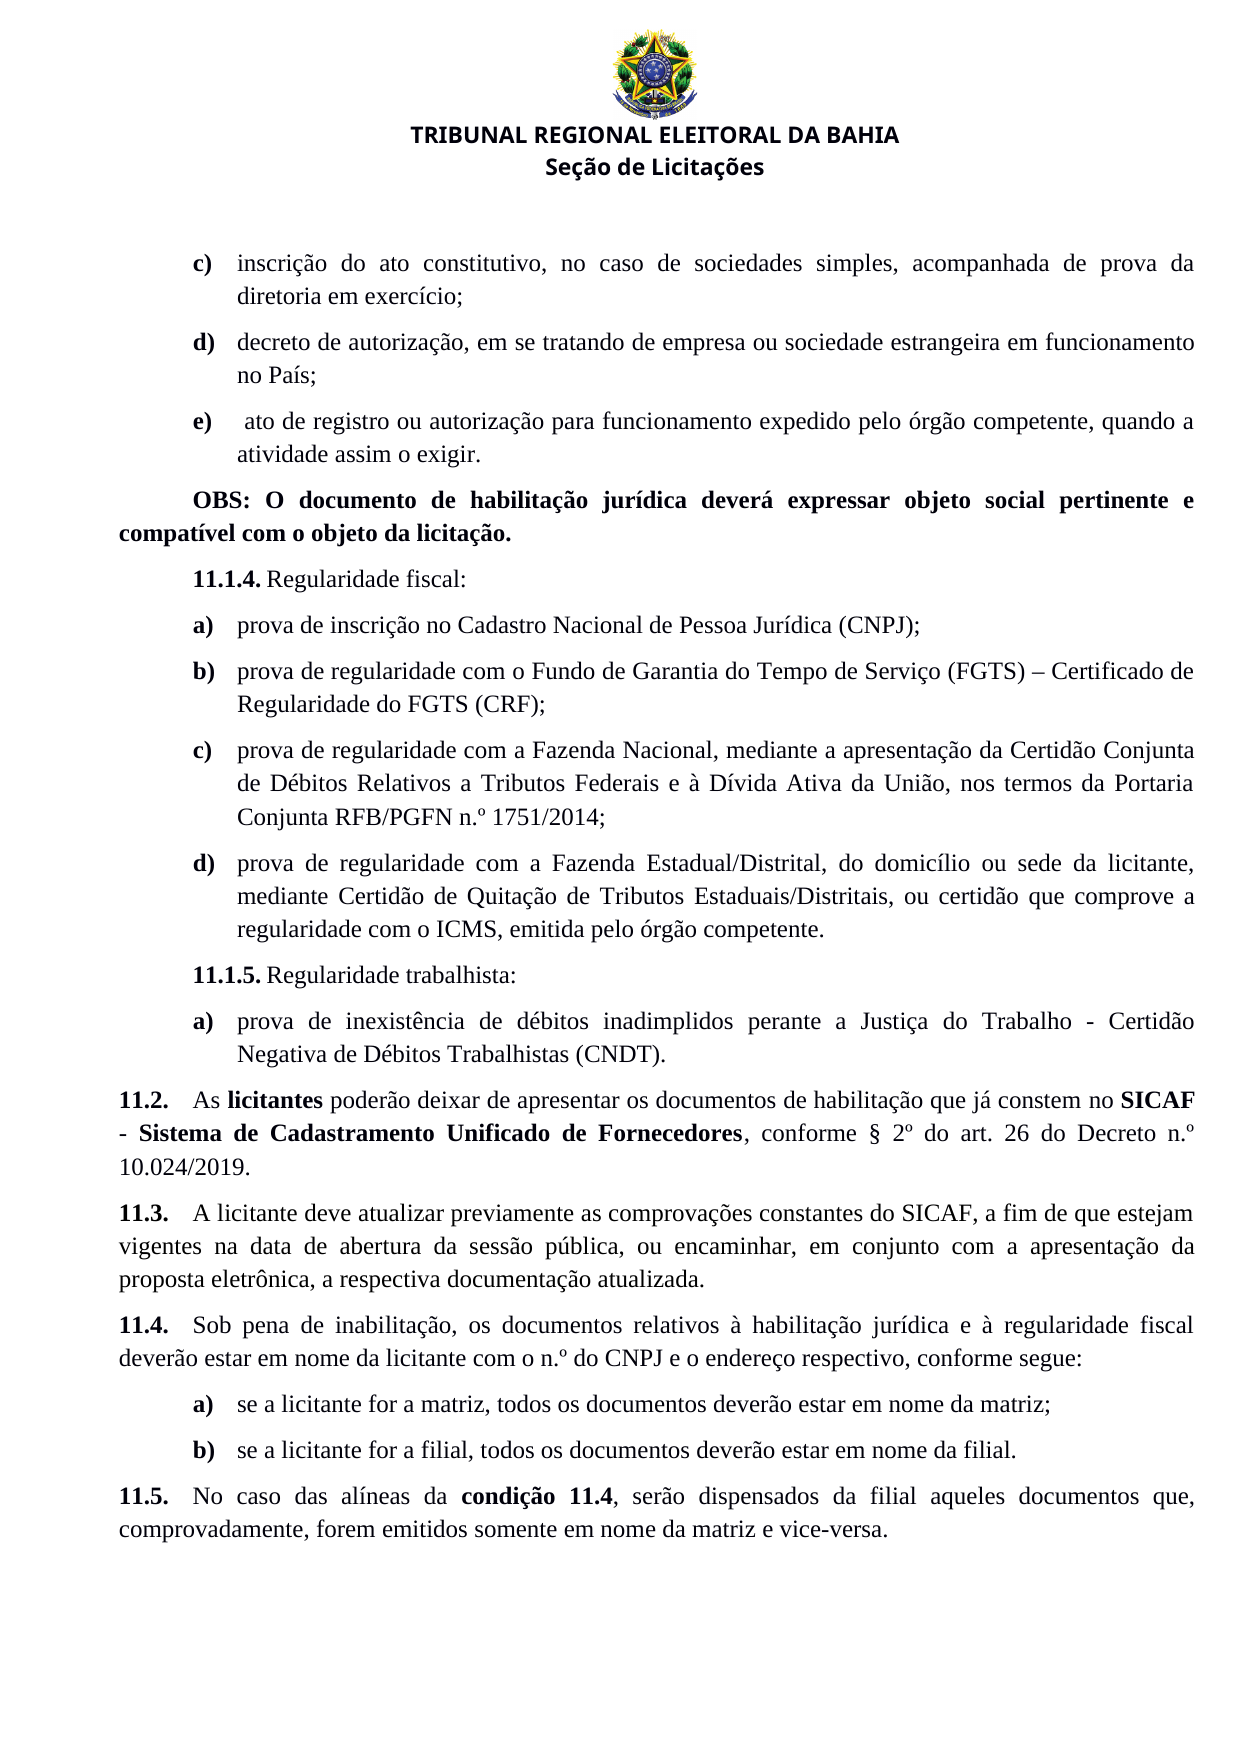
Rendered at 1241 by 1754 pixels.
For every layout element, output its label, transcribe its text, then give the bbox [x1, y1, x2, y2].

text 11.1.4. Regularidade fiscal: [119, 561, 1195, 594]
text 11.4. Sob pena de inabilitação, os documentos relativos à habilitação jurídica e à regularidade fiscal deverão estar em nome da licitante com o n.º do CNPJ e o endereço respectivo, conforme segue: [119, 1307, 1195, 1373]
list decreto de autorização, em se tratando de empresa ou sociedade estrangeira em funcionamento no País; [193, 323, 1195, 390]
list prova de regularidade com o Fundo de Garantia do Tempo de Serviço (FGTS) – Certificado de Regularidade do FGTS (CRF); [193, 653, 1195, 719]
text 11.3. A licitante deve atualizar previamente as comprovações constantes do SICAF, a fim de que estejam vigentes na data de abertura da sessão pública, ou encaminhar, em conjunto com a apresentação da proposta eletrônica, a respectiva documentação atualizada. [119, 1194, 1195, 1294]
text 11.2. As licitantes poderão deixar de apresentar os documentos de habilitação que já constem no SICAF - Sistema de Cadastramento Unificado de Fornecedores, conforme § 2º do art. 26 do Decreto n.º 10.024/2019. [119, 1082, 1195, 1182]
list prova de regularidade com a Fazenda Estadual/Distrital, do domicílio ou sede da licitante, mediante Certidão de Quitação de Tributos Estaduais/Distritais, ou certidão que comprove a regularidade com o ICMS, emitida pelo órgão competente. [193, 844, 1195, 944]
list ato de registro ou autorização para funcionamento expedido pelo órgão competente, quando a atividade assim o exigir. [193, 403, 1195, 469]
list prova de regularidade com a Fazenda Nacional, mediante a apresentação da Certidão Conjunta de Débitos Relativos a Tributos Federais e à Dívida Ativa da União, nos termos da Portaria Conjunta RFB/PGFN n.º 1751/2014; [193, 732, 1195, 832]
text OBS: O documento de habilitação jurídica deverá expressar objeto social pertinente e compatível com o objeto da licitação. [119, 482, 1195, 548]
text 11.1.5. Regularidade trabalhista: [119, 957, 1195, 990]
list se a licitante for a matriz, todos os documentos deverão estar em nome da matriz; [193, 1386, 1195, 1419]
list prova de inscrição no Cadastro Nacional de Pessoa Jurídica (CNPJ); [193, 607, 1195, 640]
list prova de inexistência de débitos inadimplidos perante a Justiça do Trabalho - Certidão Negativa de Débitos Trabalhistas (CNDT). [193, 1003, 1195, 1069]
list se a licitante for a filial, todos os documentos deverão estar em nome da filial. [193, 1432, 1195, 1465]
text 11.5. No caso das alíneas da condição 11.4, serão dispensados da filial aqueles documentos que, comprovadamente, forem emitidos somente em nome da matriz e vice-versa. [119, 1478, 1195, 1544]
list inscrição do ato constitutivo, no caso de sociedades simples, acompanhada de prova da diretoria em exercício; [193, 244, 1195, 311]
